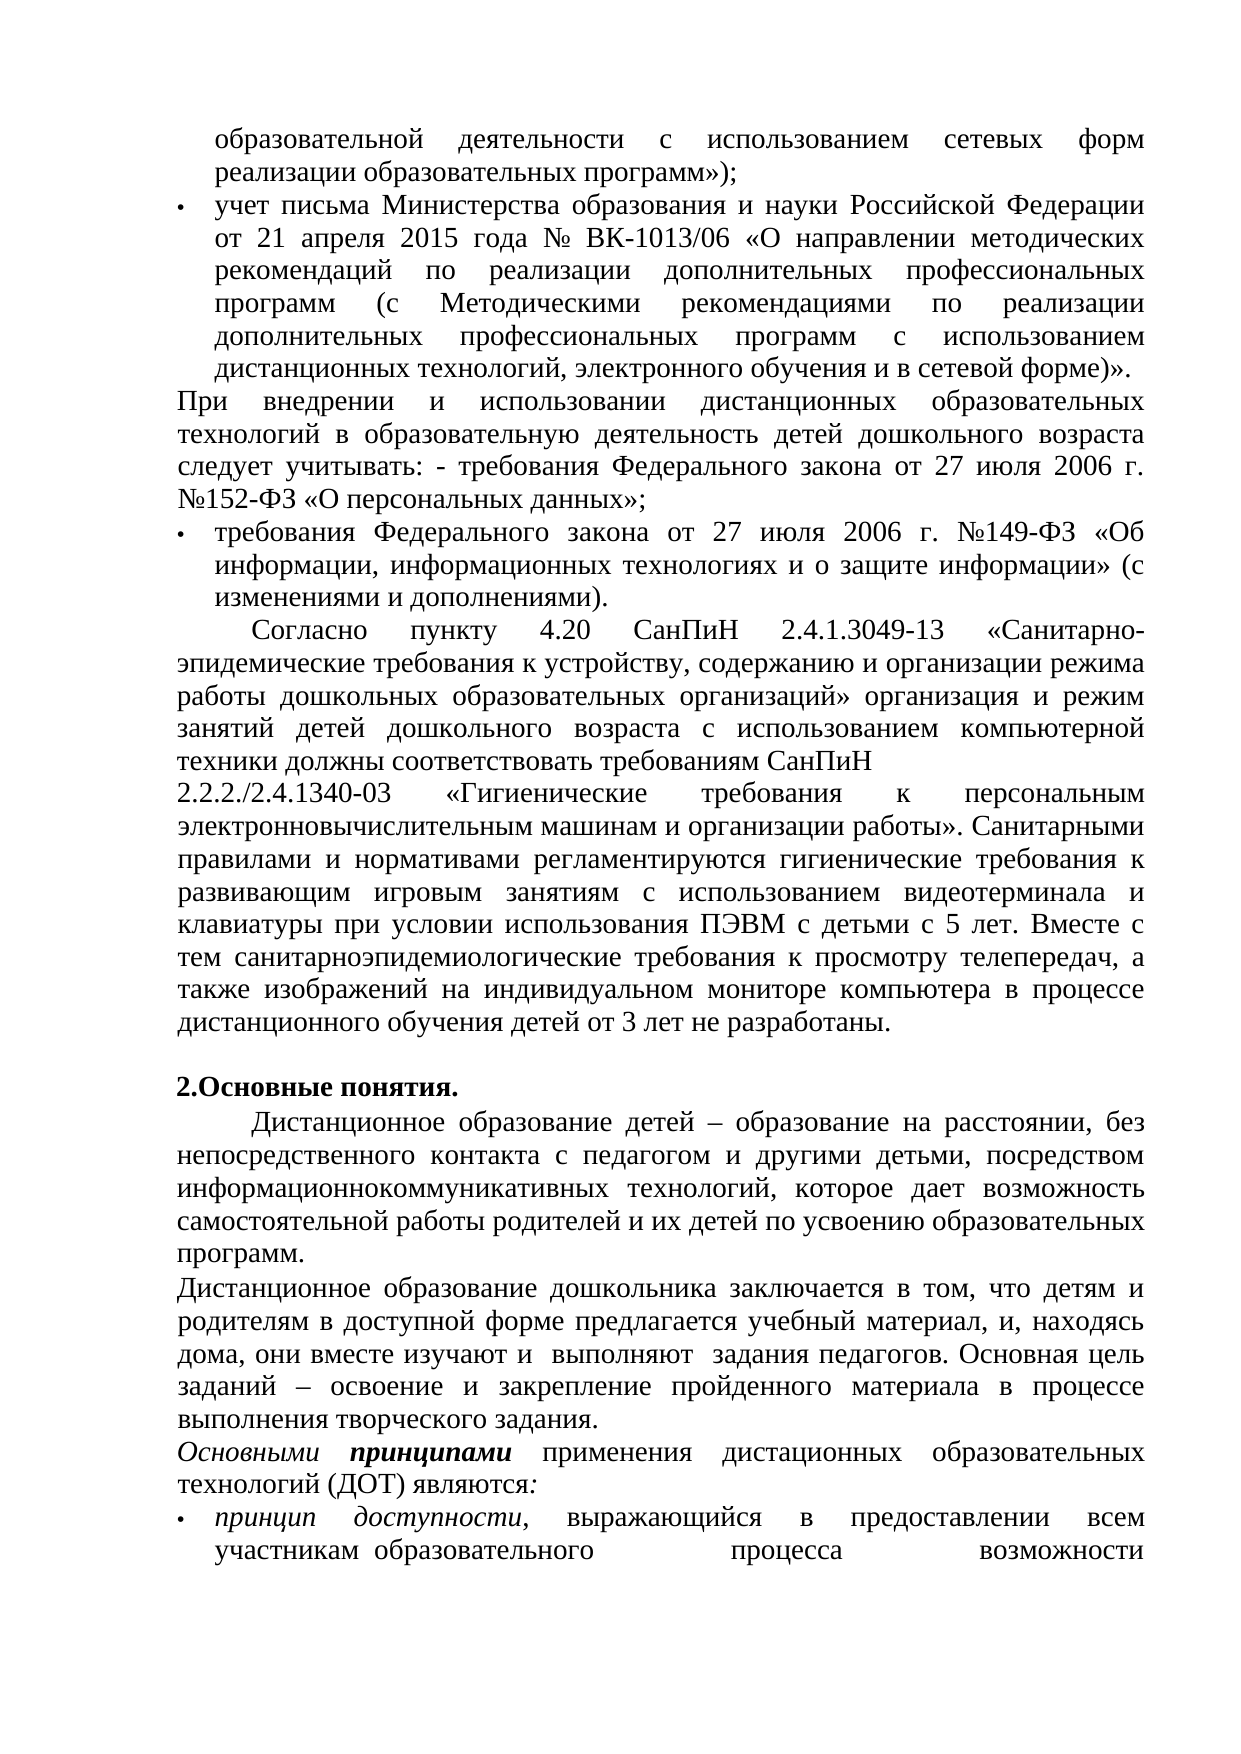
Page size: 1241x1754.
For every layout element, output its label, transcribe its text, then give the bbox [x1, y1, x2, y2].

text 2.Основные понятия. [176, 1069, 1147, 1103]
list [177, 1501, 1146, 1566]
text Дистанционное образование дошкольника заключается в том, что детям и родителям в доступной форме предлагается учебный материал, и, находясь дома, они вместе изучают и выполняют задания педагогов. Основная цель заданий – освоение и закрепление пройденного материала в процессе выполнения творческого задания. [177, 1272, 1146, 1434]
text 2.2.2./2.4.1340-03 «Гигиенические требования к персональным электронновычислительным машинам и организации работы». Санитарными правилами и нормативами регламентируются гигиенические требования к развивающим игровым занятиям с использованием видеотерминала и клавиатуры при условии использования ПЭВМ с детьми с 5 лет. Вместе с тем санитарноэпидемиологические требования к просмотру телепередач, а также изображений на индивидуальном мониторе компьютера в процессе дистанционного обучения детей от 3 лет не разработаны. [177, 777, 1146, 1038]
text Согласно пункту 4.20 СанПиН 2.4.1.3049-13 «Санитарно-эпидемические требования к устройству, содержанию и организации режима работы дошкольных образовательных организаций» организация и режим занятий детей дошкольного возраста с использованием компьютерной техники должны соответствовать требованиям СанПиН [177, 613, 1146, 776]
text Основными принципами применения дистационных образовательных технологий (ДОТ) являются: [177, 1435, 1146, 1500]
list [177, 123, 1146, 188]
list учет письма Министерства образования и науки Российской Федерации от 21 апреля 2015 года № ВК-1013/06 «О направлении методических рекомендаций по реализации дополнительных профессиональных программ (с Методическими рекомендациями по реализации дополнительных профессиональных программ с использованием дистанционных технологий, электронного обучения и в сетевой форме)». [177, 188, 1146, 384]
list требования Федерального закона от 27 июля 2006 г. №149-ФЗ «Об информации, информационных технологиях и о защите информации» (с изменениями и дополнениями). [177, 515, 1146, 613]
text Дистанционное образование детей – образование на расстоянии, без непосредственного контакта с педагогом и другими детьми, посредством информационнокоммуникативных технологий, которое дает возможность самостоятельной работы родителей и их детей по усвоению образовательных программ. [177, 1106, 1146, 1269]
text При внедрении и использовании дистанционных образовательных технологий в образовательную деятельность детей дошкольного возраста следует учитывать: - требования Федерального закона от 27 июля 2006 г. №152-ФЗ «О персональных данных»; [177, 384, 1146, 515]
